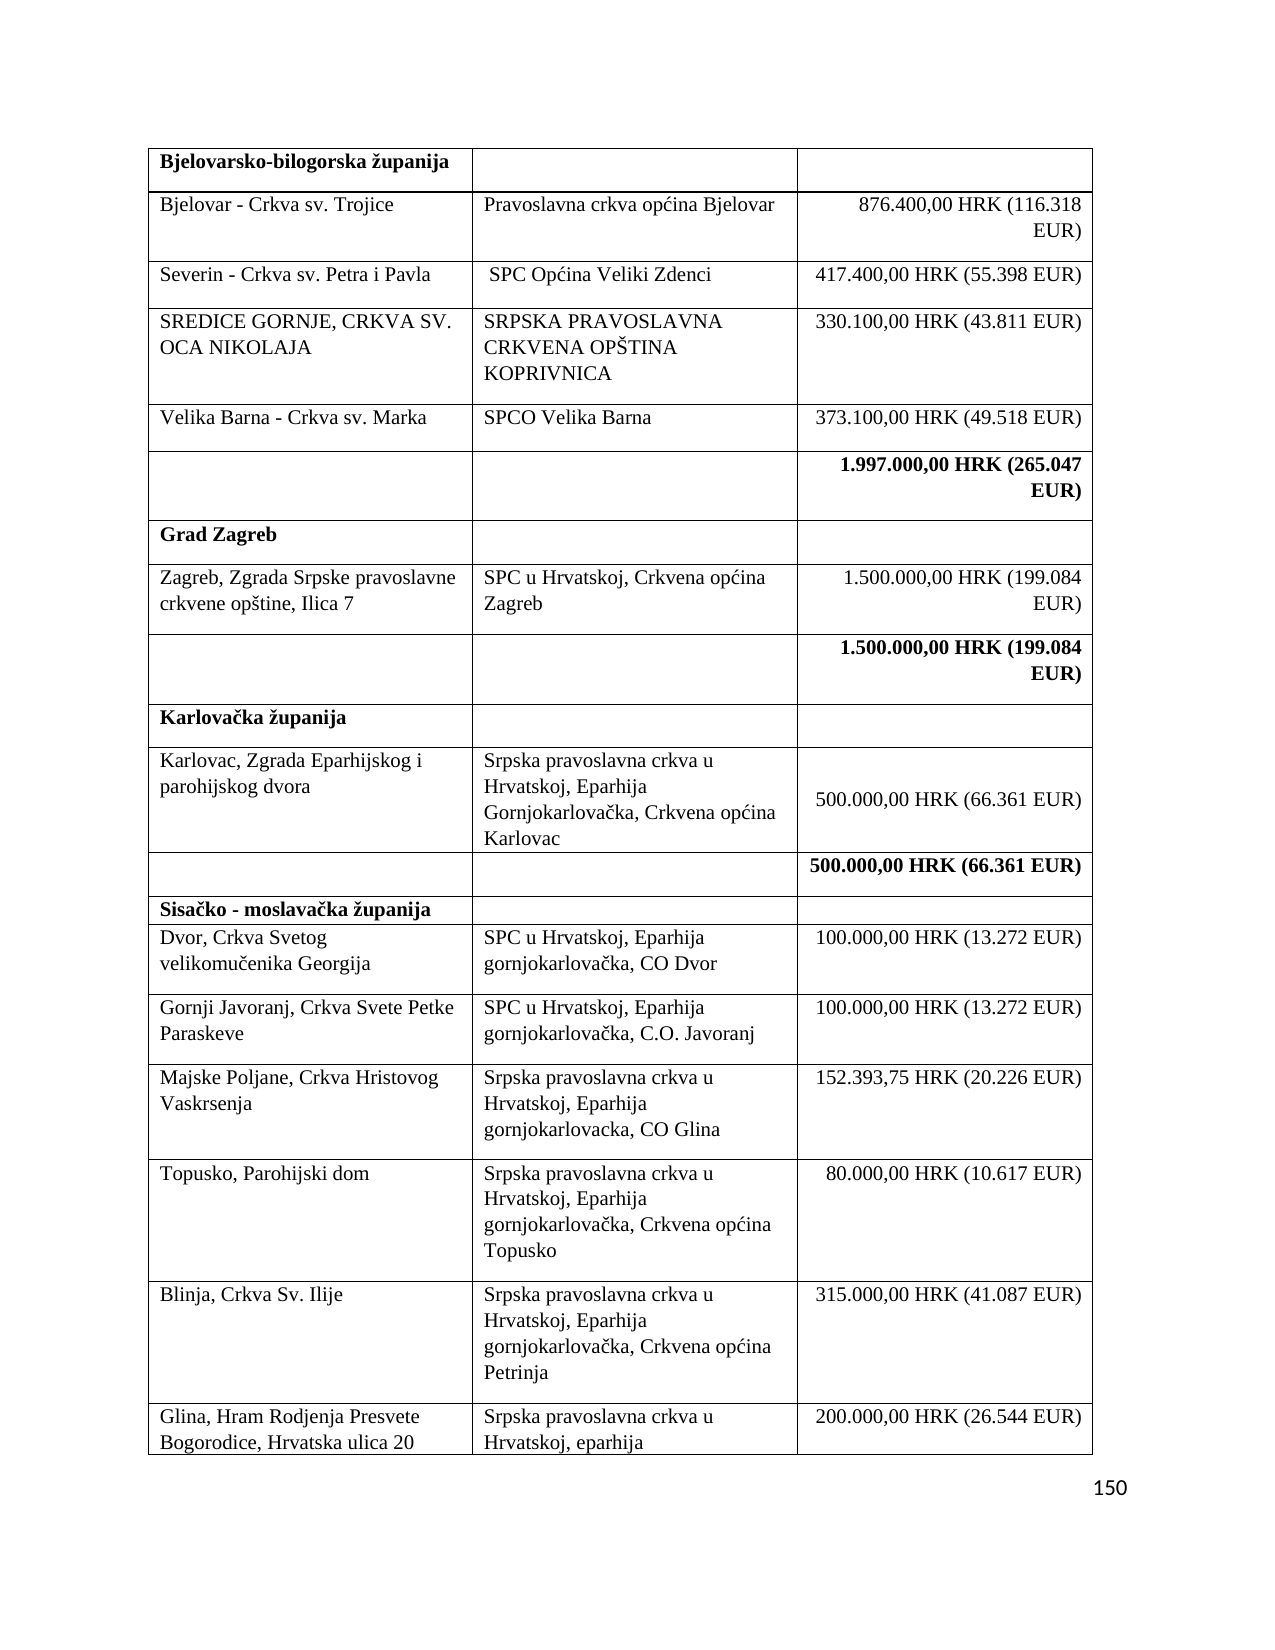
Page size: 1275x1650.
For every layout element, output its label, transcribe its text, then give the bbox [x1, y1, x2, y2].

table_cell Grad Zagreb [149, 521, 472, 564]
table_cell SPC u Hrvatskoj, Crkvena općina Zagreb [473, 565, 797, 634]
table_cell [798, 705, 1092, 747]
table_cell Topusko, Parohijski dom [149, 1160, 472, 1281]
table_cell 1.500.000,00 HRK (199.084 EUR) [798, 565, 1092, 634]
table_cell [473, 897, 797, 924]
table_cell 1.997.000,00 HRK (265.047 EUR) [798, 452, 1092, 520]
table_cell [798, 1404, 1092, 1454]
table_cell [798, 149, 1092, 191]
table_cell [473, 521, 797, 564]
table_cell 100.000,00 HRK (13.272 EUR) [798, 995, 1092, 1064]
table_cell [149, 635, 472, 704]
table_cell 315.000,00 HRK (41.087 EUR) [798, 1282, 1092, 1403]
table_cell Karlovac, Zgrada Eparhijskog i parohijskog dvora [149, 748, 472, 852]
table_cell Karlovačka županija [149, 705, 472, 747]
table_cell SPC u Hrvatskoj, Eparhija gornjokarlovačka, CO Dvor [473, 925, 797, 994]
table_cell Srpska pravoslavna crkva u Hrvatskoj, Eparhija gornjokarlovacka, CO Glina [473, 1065, 797, 1159]
table_cell 152.393,75 HRK (20.226 EUR) [798, 1065, 1092, 1159]
table_cell Pravoslavna crkva općina Bjelovar [473, 193, 797, 261]
table_cell Blinja, Crkva Sv. Ilije [149, 1282, 472, 1403]
table_cell [798, 521, 1092, 564]
table_cell [473, 635, 797, 704]
table_cell Sisačko - moslavačka županija [149, 897, 472, 924]
table_cell Srpska pravoslavna crkva u Hrvatskoj, Eparhija Gornjokarlovačka, Crkvena općina Karlovac [473, 748, 797, 852]
table_cell SRPSKA PRAVOSLAVNA CRKVENA OPŠTINA KOPRIVNICA [473, 309, 797, 404]
table_cell Bjelovar - Crkva sv. Trojice [149, 193, 472, 261]
table_cell 373.100,00 HRK (49.518 EUR) [798, 405, 1092, 451]
table_cell Majske Poljane, Crkva Hristovog Vaskrsenja [149, 1065, 472, 1159]
table_cell 80.000,00 HRK (10.617 EUR) [798, 1160, 1092, 1281]
table_cell SPC u Hrvatskoj, Eparhija gornjokarlovačka, C.O. Javoranj [473, 995, 797, 1064]
table_cell 500.000,00 HRK (66.361 EUR) [798, 853, 1092, 896]
table_cell [149, 452, 472, 520]
table_cell Dvor, Crkva Svetog velikomučenika Georgija [149, 925, 472, 994]
table_cell [149, 853, 472, 896]
table_cell 876.400,00 HRK (116.318 EUR) [798, 193, 1092, 261]
table_cell [473, 452, 797, 520]
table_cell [473, 1404, 797, 1454]
table_cell SREDICE GORNJE, CRKVA SV. OCA NIKOLAJA [149, 309, 472, 404]
table_cell SPCO Velika Barna [473, 405, 797, 451]
table_cell [473, 149, 797, 191]
table_cell 330.100,00 HRK (43.811 EUR) [798, 309, 1092, 404]
table_cell [798, 897, 1092, 924]
table_cell Bjelovarsko-bilogorska županija [149, 149, 472, 191]
table_cell Zagreb, Zgrada Srpske pravoslavne crkvene opštine, Ilica 7 [149, 565, 472, 634]
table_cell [149, 1404, 472, 1454]
table_cell 500.000,00 HRK (66.361 EUR) [798, 748, 1092, 852]
table_cell [473, 853, 797, 896]
table_cell SPC Općina Veliki Zdenci [473, 262, 797, 308]
table_cell Velika Barna - Crkva sv. Marka [149, 405, 472, 451]
table_cell Srpska pravoslavna crkva u Hrvatskoj, Eparhija gornjokarlovačka, Crkvena općina Topusko [473, 1160, 797, 1281]
table_cell 417.400,00 HRK (55.398 EUR) [798, 262, 1092, 308]
table_cell Gornji Javoranj, Crkva Svete Petke Paraskeve [149, 995, 472, 1064]
table_cell Srpska pravoslavna crkva u Hrvatskoj, Eparhija gornjokarlovačka, Crkvena općina Petrinja [473, 1282, 797, 1403]
table_cell 1.500.000,00 HRK (199.084 EUR) [798, 635, 1092, 704]
table_cell [473, 705, 797, 747]
table_cell Severin - Crkva sv. Petra i Pavla [149, 262, 472, 308]
table_cell 100.000,00 HRK (13.272 EUR) [798, 925, 1092, 994]
